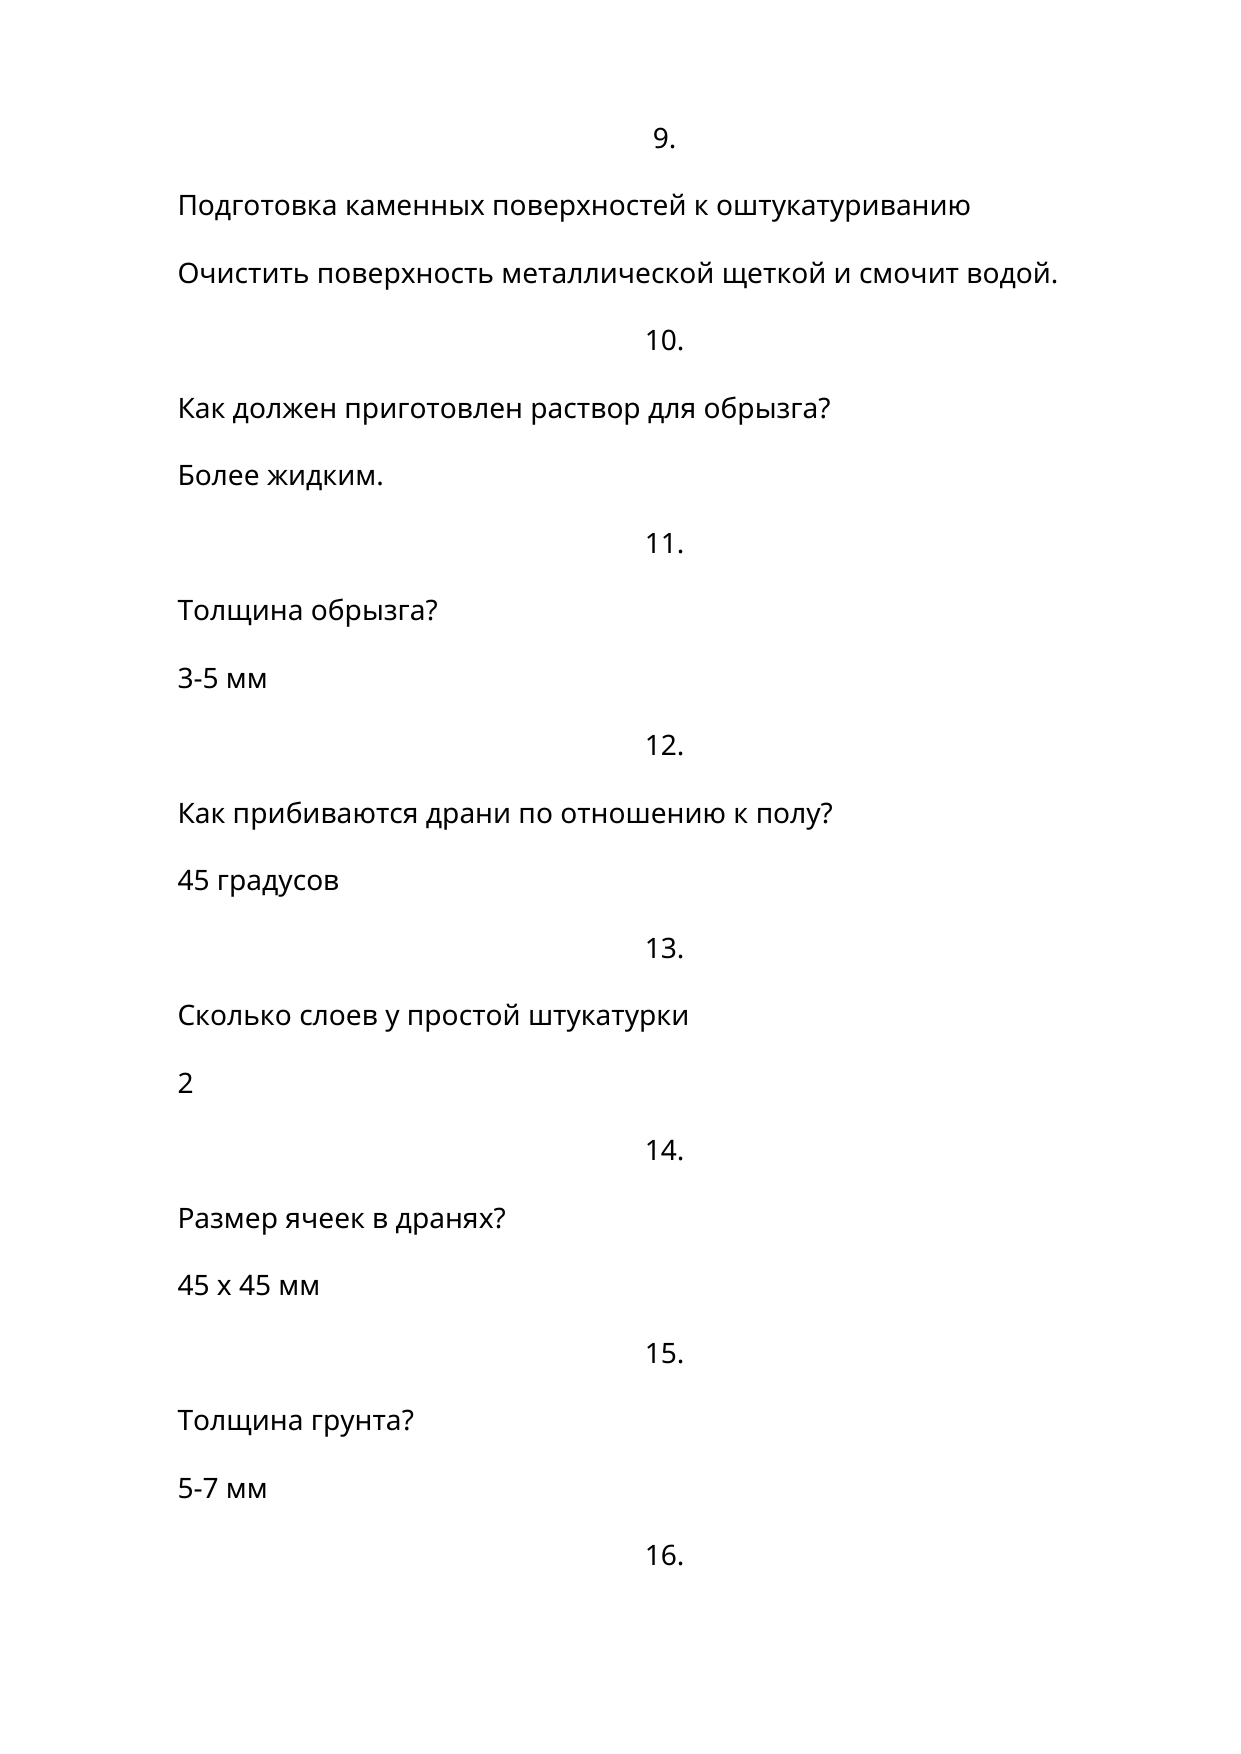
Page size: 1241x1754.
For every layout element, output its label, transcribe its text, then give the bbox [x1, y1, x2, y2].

text Как должен приготовлен раствор для обрызга? [177, 388, 1152, 426]
text Сколько слоев у простой штукатурки [177, 996, 1152, 1034]
text 45 х 45 мм [177, 1266, 1152, 1304]
text 16. [177, 1536, 1152, 1574]
text 13. [177, 928, 1152, 966]
text Очистить поверхность металлической щеткой и смочит водой. [177, 253, 1152, 291]
text 5-7 мм [177, 1468, 1152, 1506]
text Как прибиваются драни по отношению к полу? [177, 793, 1152, 831]
text 12. [177, 726, 1152, 764]
text 14. [177, 1131, 1152, 1169]
text 45 градусов [177, 861, 1152, 899]
text Подготовка каменных поверхностей к оштукатуриванию [177, 186, 1152, 224]
text Размер ячеек в дранях? [177, 1198, 1152, 1236]
text Более жидким. [177, 456, 1152, 494]
text Толщина грунта? [177, 1401, 1152, 1439]
text Толщина обрызга? [177, 591, 1152, 629]
text 15. [177, 1333, 1152, 1371]
text 9. [177, 118, 1152, 156]
text 2 [177, 1063, 1152, 1101]
text 11. [177, 523, 1152, 561]
text 3-5 мм [177, 658, 1152, 696]
text 10. [177, 321, 1152, 359]
